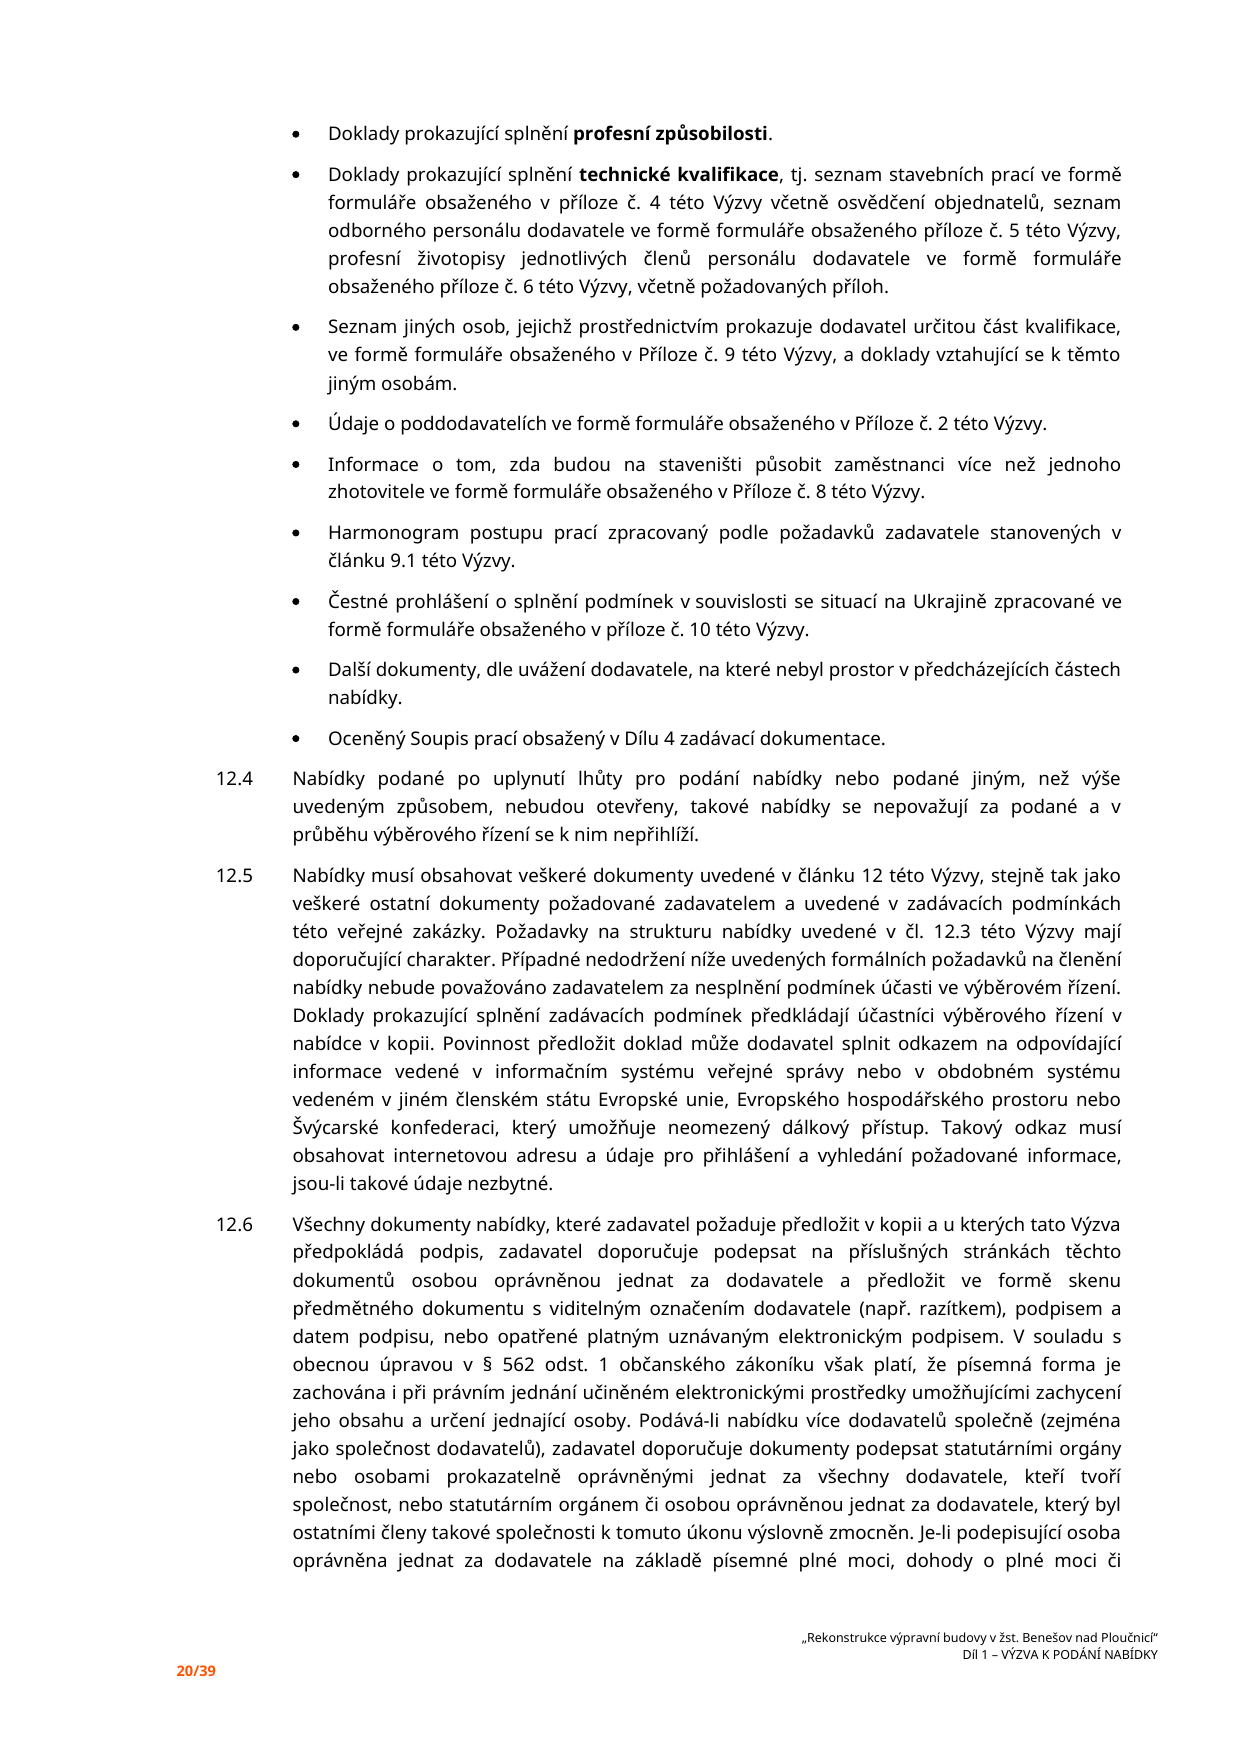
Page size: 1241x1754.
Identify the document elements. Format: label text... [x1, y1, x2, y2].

text Čestné prohlášení o splnění podmínek v souvislosti se situací na Ukrajině zpracované ve formě formuláře obsaženého v příloze č. 10 této Výzvy. [292, 588, 1122, 641]
text Seznam jiných osob, jejichž prostřednictvím prokazuje dodavatel určitou část kvalifikace, ve formě formuláře obsaženého v Příloze č. 9 této Výzvy, a doklady vztahující se k těmto jiným osobám. [292, 314, 1122, 395]
text Doklady prokazující splnění technické kvalifikace, tj. seznam stavebních prací ve formě formuláře obsaženého v příloze č. 4 této Výzvy včetně osvědčení objednatelů, seznam odborného personálu dodavatele ve formě formuláře obsaženého příloze č. 5 této Výzvy, profesní životopisy jednotlivých členů personálu dodavatele ve formě formuláře obsaženého příloze č. 6 této Výzvy, včetně požadovaných příloh. [292, 161, 1122, 299]
text Nabídky podané po uplynutí lhůty pro podání nabídky nebo podané jiným, než výše uvedeným způsobem, nebudou otevřeny, takové nabídky se nepovažují za podané a v průběhu výběrového řízení se k nim nepřihlíží. [216, 766, 1122, 847]
text Další dokumenty, dle uvážení dodavatele, na které nebyl prostor v předcházejících částech nabídky. [292, 656, 1122, 710]
text Nabídky musí obsahovat veškeré dokumenty uvedené v článku 12 této Výzvy, stejně tak jako veškeré ostatní dokumenty požadované zadavatelem a uvedené v zadávacích podmínkách této veřejné zakázky. Požadavky na strukturu nabídky uvedené v čl. 12.3 této Výzvy mají doporučující charakter. Případné nedodržení níže uvedených formálních požadavků na členění nabídky nebude považováno zadavatelem za nesplnění podmínek účasti ve výběrovém řízení. Doklady prokazující splnění zadávacích podmínek předkládají účastníci výběrového řízení v nabídce v kopii. Povinnost předložit doklad může dodavatel splnit odkazem na odpovídající informace vedené v informačním systému veřejné správy nebo v obdobném systému vedeném v jiném členském státu Evropské unie, Evropského hospodářského prostoru nebo Švýcarské konfederaci, který umožňuje neomezený dálkový přístup. Takový odkaz musí obsahovat internetovou adresu a údaje pro přihlášení a vyhledání požadované informace, jsou-li takové údaje nezbytné. [216, 862, 1122, 1196]
text Oceněný Soupis prací obsažený v Dílu 4 zadávací dokumentace. [292, 725, 1122, 751]
text Doklady prokazující splnění profesní způsobilosti. [292, 121, 1122, 146]
text Údaje o poddodavatelích ve formě formuláře obsaženého v Příloze č. 2 této Výzvy. [292, 410, 1122, 436]
text Informace o tom, zda budou na staveništi působit zaměstnanci více než jednoho zhotovitele ve formě formuláře obsaženého v Příloze č. 8 této Výzvy. [292, 451, 1122, 504]
text Harmonogram postupu prací zpracovaný podle požadavků zadavatele stanovených v článku 9.1 této Výzvy. [292, 519, 1122, 573]
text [216, 1211, 1122, 1573]
